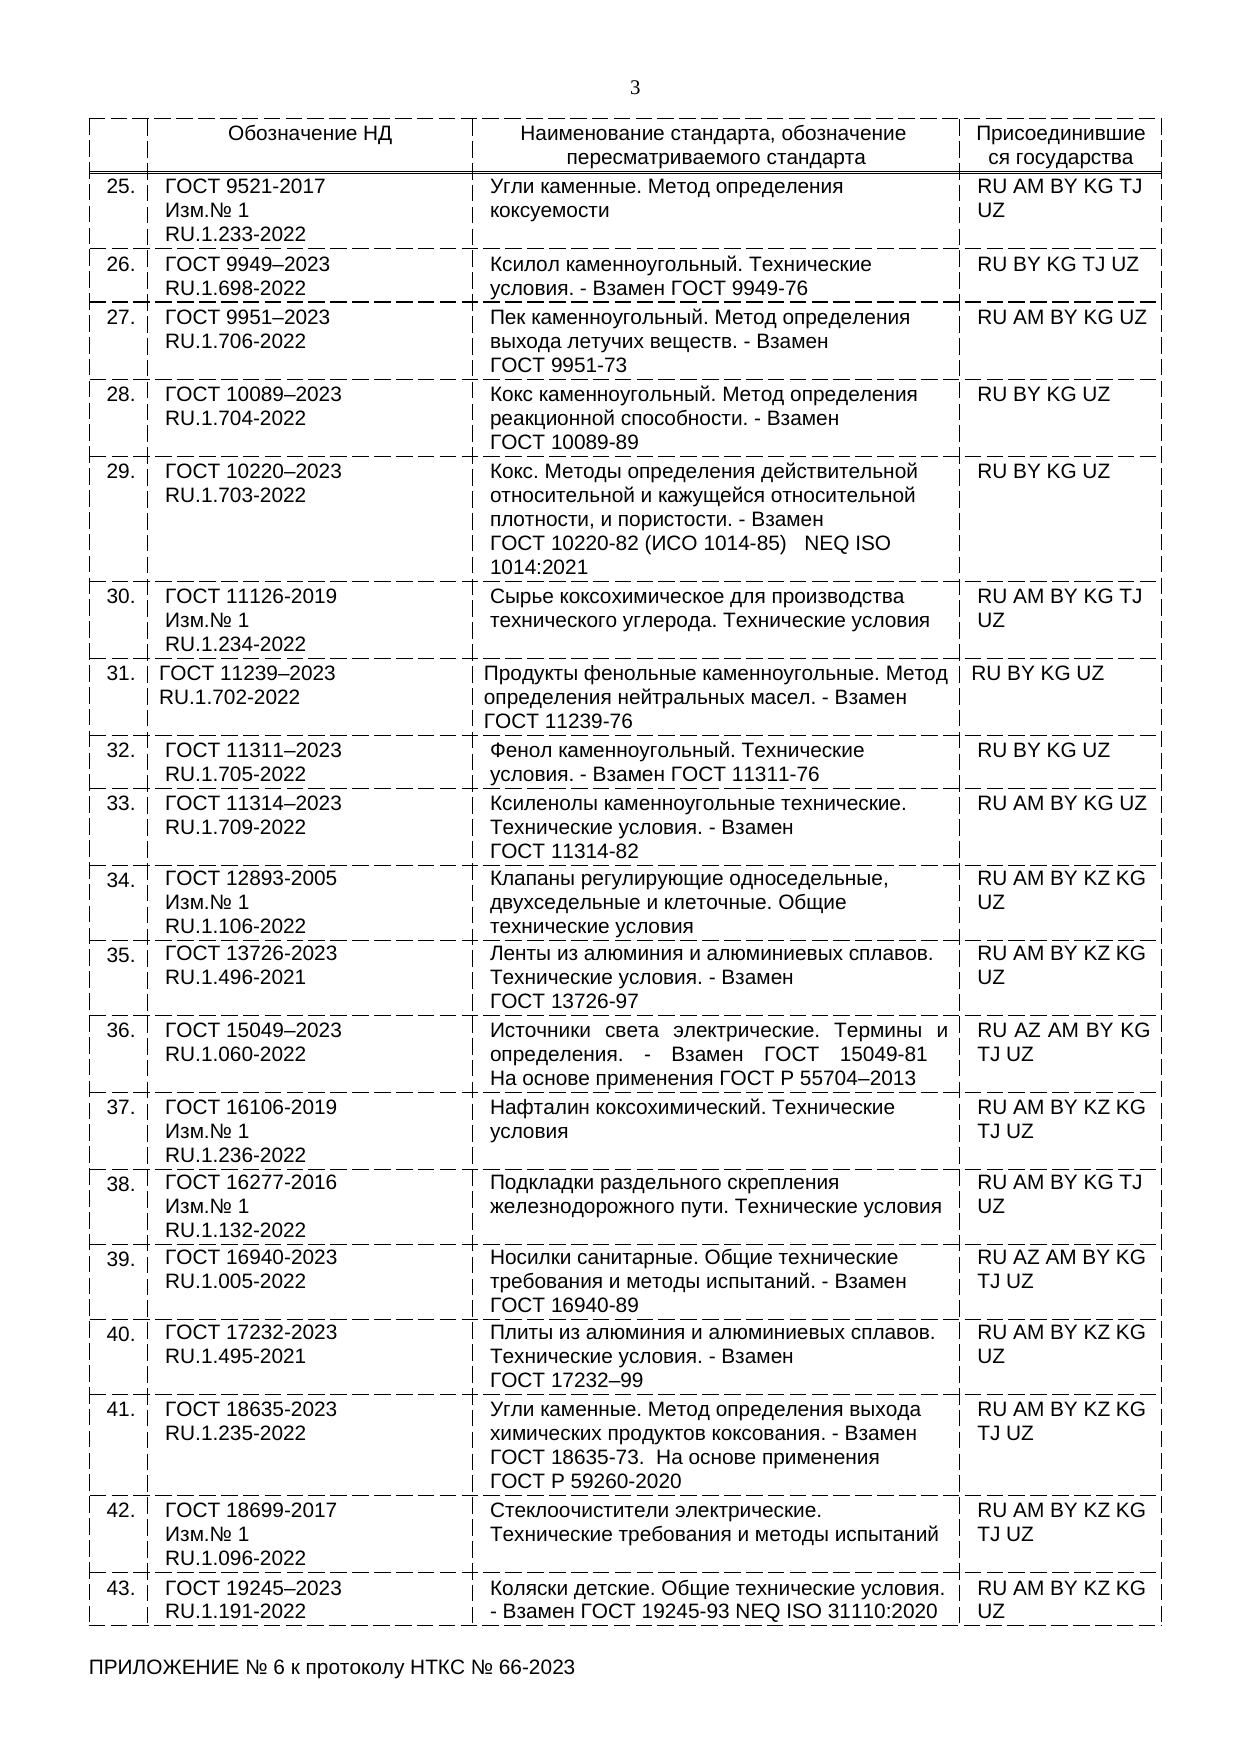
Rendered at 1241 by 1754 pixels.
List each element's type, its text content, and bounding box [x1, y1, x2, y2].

table_cell [89, 581, 148, 658]
table_cell ГОСТ 16277-2016 Изм.№ 1 RU.1.132-2022 [148, 1169, 472, 1244]
table_cell [89, 1015, 148, 1092]
table_cell [89, 456, 148, 581]
table_cell ГОСТ 11311–2023 RU.1.705-2022 [148, 735, 472, 788]
table_cell ГОСТ 13726-2023 RU.1.496-2021 [148, 940, 472, 1015]
table_cell Кокс каменноугольный. Метод определения реакционной способности. - Взамен ГОСТ 10089-89 [473, 379, 960, 456]
table_cell ГОСТ 9951–2023 RU.1.706-2022 [148, 301, 472, 378]
table_cell RU BY KG UZ [960, 456, 1162, 581]
table_cell [89, 248, 148, 301]
table_cell Ксиленолы каменноугольные технические. Технические условия. - Взамен ГОСТ 11314-82 [473, 788, 960, 865]
table_cell ГОСТ 11239–2023 RU.1.702-2022 [148, 658, 472, 735]
table_cell [89, 1319, 148, 1394]
table_cell [89, 1495, 148, 1572]
table_cell [89, 1572, 148, 1625]
table_cell RU BY KG UZ [960, 379, 1162, 456]
table_cell Ленты из алюминия и алюминиевых сплавов. Технические условия. - Взамен ГОСТ 13726-97 [473, 940, 960, 1015]
table_cell ГОСТ 17232-2023 RU.1.495-2021 [148, 1319, 472, 1394]
table_cell Плиты из алюминия и алюминиевых сплавов. Технические условия. - Взамен ГОСТ 17232–99 [473, 1319, 960, 1394]
table_cell ГОСТ 12893-2005 Изм.№ 1 RU.1.106-2022 [148, 865, 472, 940]
table_cell [89, 735, 148, 788]
table_header Наименование стандарта, обозначение пересматриваемого стандарта [473, 118, 960, 171]
table_cell ГОСТ 11126-2019 Изм.№ 1 RU.1.234-2022 [148, 581, 472, 658]
table_cell RU AM BY KZ KG UZ [960, 1572, 1162, 1625]
table_cell ГОСТ 19245–2023 RU.1.191-2022 [148, 1572, 472, 1625]
table_cell ГОСТ 16106-2019 Изм.№ 1 RU.1.236-2022 [148, 1092, 472, 1169]
table_cell Фенол каменноугольный. Технические условия. - Взамен ГОСТ 11311-76 [473, 735, 960, 788]
table_cell ГОСТ 9949–2023 RU.1.698-2022 [148, 248, 472, 301]
table_cell Нафталин коксохимический. Технические условия [473, 1092, 960, 1169]
table_cell [89, 1092, 148, 1169]
table_cell Угли каменные. Метод определения коксуемости [473, 174, 960, 248]
table_cell RU AM BY KZ KG TJ UZ [960, 1394, 1162, 1495]
table_cell Угли каменные. Метод определения выхода химических продуктов коксования. - Взамен ГОСТ 18635-73. На основе применения ГОСТ Р 59260-2020 [473, 1394, 960, 1495]
table_cell RU AM BY KG TJ UZ [960, 1169, 1162, 1244]
table_cell RU AZ AM BY KG TJ UZ [960, 1244, 1162, 1319]
table_cell [89, 174, 148, 248]
table_header [89, 118, 148, 171]
table_cell ГОСТ 9521-2017 Изм.№ 1 RU.1.233-2022 [148, 174, 472, 248]
table_cell RU BY KG UZ [960, 735, 1162, 788]
table_cell RU AM BY KG TJ UZ [960, 174, 1162, 248]
table_cell RU BY KG UZ [960, 658, 1162, 735]
table_cell [89, 301, 148, 378]
table_cell Кокс. Методы определения действительной относительной и кажущейся относительной плотности, и пористости. - Взамен ГОСТ 10220-82 (ИСО 1014-85) NEQ ISO 1014:2021 [473, 456, 960, 581]
table_cell RU AM BY KZ KG UZ [960, 865, 1162, 940]
table_cell [89, 788, 148, 865]
table_cell Клапаны регулирующие односедельные, двухседельные и клеточные. Общие технические условия [473, 865, 960, 940]
table_cell [89, 1394, 148, 1495]
table_cell ГОСТ 18635-2023 RU.1.235-2022 [148, 1394, 472, 1495]
table_cell ГОСТ 10220–2023 RU.1.703-2022 [148, 456, 472, 581]
table_cell Пек каменноугольный. Метод определения выхода летучих веществ. - Взамен ГОСТ 9951-73 [473, 301, 960, 378]
table_cell ГОСТ 18699-2017 Изм.№ 1 RU.1.096-2022 [148, 1495, 472, 1572]
table_cell Стеклоочистители электрические. Технические требования и методы испытаний [473, 1495, 960, 1572]
table_cell [89, 658, 148, 735]
table_cell RU AM BY KG UZ [960, 788, 1162, 865]
table_cell RU AM BY KZ KG TJ UZ [960, 1092, 1162, 1169]
table_cell RU AZ AM BY KG TJ UZ [960, 1015, 1162, 1092]
table_cell RU AM BY KG UZ [960, 301, 1162, 378]
table_cell Сырье коксохимическое для производства технического углерода. Технические условия [473, 581, 960, 658]
table_header Обозначение НД [148, 118, 472, 171]
table_cell RU AM BY KZ KG UZ [960, 940, 1162, 1015]
table_cell Подкладки раздельного скрепления железнодорожного пути. Технические условия [473, 1169, 960, 1244]
table_cell ГОСТ 10089–2023 RU.1.704-2022 [148, 379, 472, 456]
table_cell Продукты фенольные каменноугольные. Метод определения нейтральных масел. - Взамен ГОСТ 11239-76 [473, 658, 960, 735]
table_cell [89, 1169, 148, 1244]
table_cell RU AM BY KG TJ UZ [960, 581, 1162, 658]
table_cell RU AM BY KZ KG UZ [960, 1319, 1162, 1394]
table_cell ГОСТ 11314–2023 RU.1.709-2022 [148, 788, 472, 865]
table_cell Ксилол каменноугольный. Технические условия. - Взамен ГОСТ 9949-76 [473, 248, 960, 301]
table_cell ГОСТ 16940-2023 RU.1.005-2022 [148, 1244, 472, 1319]
table_cell RU BY KG TJ UZ [960, 248, 1162, 301]
table_cell Коляски детские. Общие технические условия. - Взамен ГОСТ 19245-93 NEQ ISO 31110:2020 [473, 1572, 960, 1625]
table_cell RU AM BY KZ KG TJ UZ [960, 1495, 1162, 1572]
table_header Присоединившиеся государства [960, 118, 1162, 171]
table_cell [89, 940, 148, 1015]
table_cell [89, 1244, 148, 1319]
table_cell ГОСТ 15049–2023 RU.1.060-2022 [148, 1015, 472, 1092]
table_cell [89, 379, 148, 456]
table_cell [89, 865, 148, 940]
table_cell Носилки санитарные. Общие технические требования и методы испытаний. - Взамен ГОСТ 16940-89 [473, 1244, 960, 1319]
table_cell Источники света электрические. Термины и определения. - Взамен ГОСТ 15049-81 На основе применения ГОСТ Р 55704‒2013 [473, 1015, 960, 1092]
